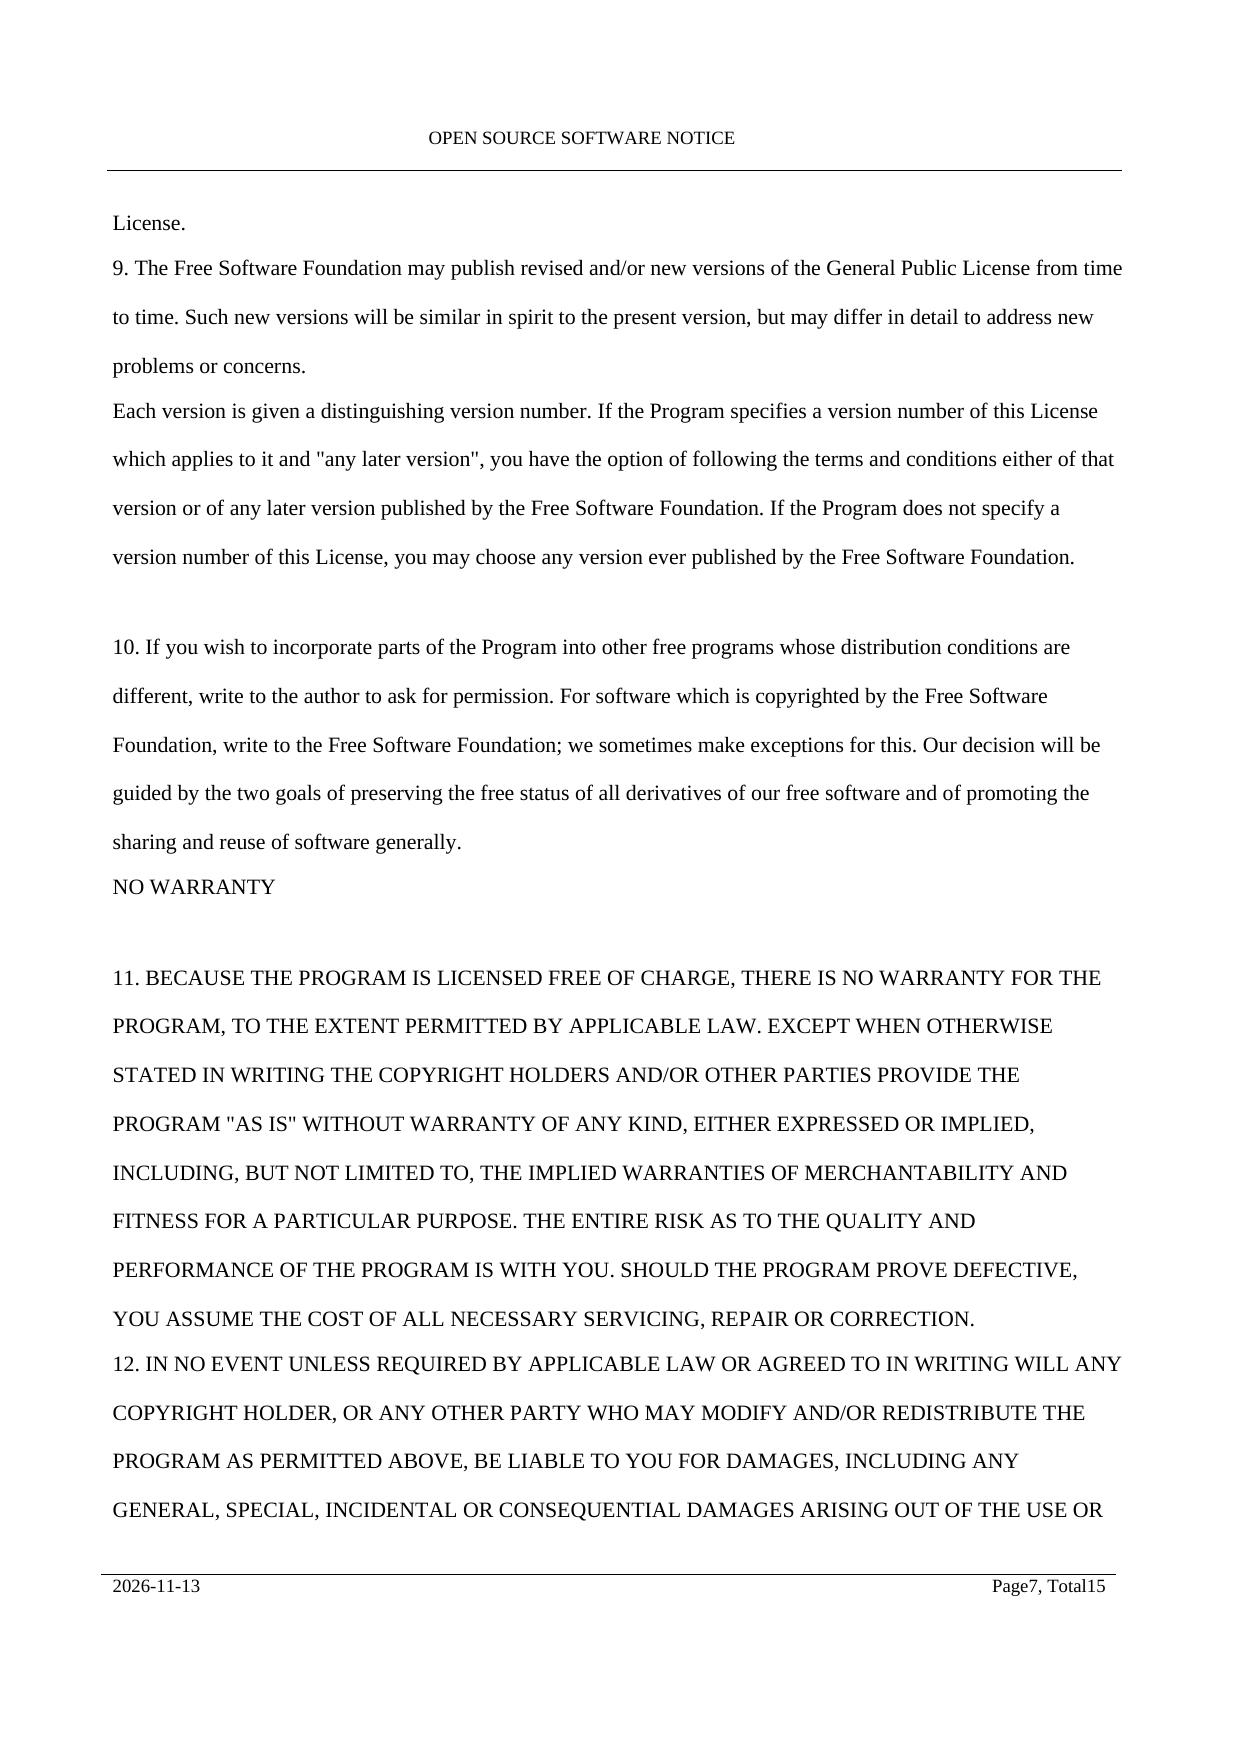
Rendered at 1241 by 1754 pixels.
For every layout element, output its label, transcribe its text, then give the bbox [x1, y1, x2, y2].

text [112, 206, 1128, 239]
text NO WARRANTY [112, 871, 1128, 903]
text 11. BECAUSE THE PROGRAM IS LICENSED FREE OF CHARGE, THERE IS NO WARRANTY FOR THE PROGRAM, TO THE EXTENT PERMITTED BY APPLICABLE LAW. EXCEPT WHEN OTHERWISE STATED IN WRITING THE COPYRIGHT HOLDERS AND/OR OTHER PARTIES PROVIDE THE PROGRAM "AS IS" WITHOUT WARRANTY OF ANY KIND, EITHER EXPRESSED OR IMPLIED, INCLUDING, BUT NOT LIMITED TO, THE IMPLIED WARRANTIES OF MERCHANTABILITY AND FITNESS FOR A PARTICULAR PURPOSE. THE ENTIRE RISK AS TO THE QUALITY AND PERFORMANCE OF THE PROGRAM IS WITH YOU. SHOULD THE PROGRAM PROVE DEFECTIVE, YOU ASSUME THE COST OF ALL NECESSARY SERVICING, REPAIR OR CORRECTION. [112, 961, 1128, 1334]
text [112, 1347, 1128, 1526]
text 9. The Free Software Foundation may publish revised and/or new versions of the General Public License from time to time. Such new versions will be similar in spirit to the present version, but may differ in detail to address new problems or concerns. [112, 251, 1128, 381]
text Each version is given a distinguishing version number. If the Program specifies a version number of this License which applies to it and "any later version", you have the option of following the terms and conditions either of that version or of any later version published by the Free Software Foundation. If the Program does not specify a version number of this License, you may choose any version ever published by the Free Software Foundation. [112, 394, 1128, 573]
text 10. If you wish to incorporate parts of the Program into other free programs whose distribution conditions are different, write to the author to ask for permission. For software which is copyrighted by the Free Software Foundation, write to the Free Software Foundation; we sometimes make exceptions for this. Our decision will be guided by the two goals of preserving the free status of all derivatives of our free software and of promoting the sharing and reuse of software generally. [112, 631, 1128, 858]
